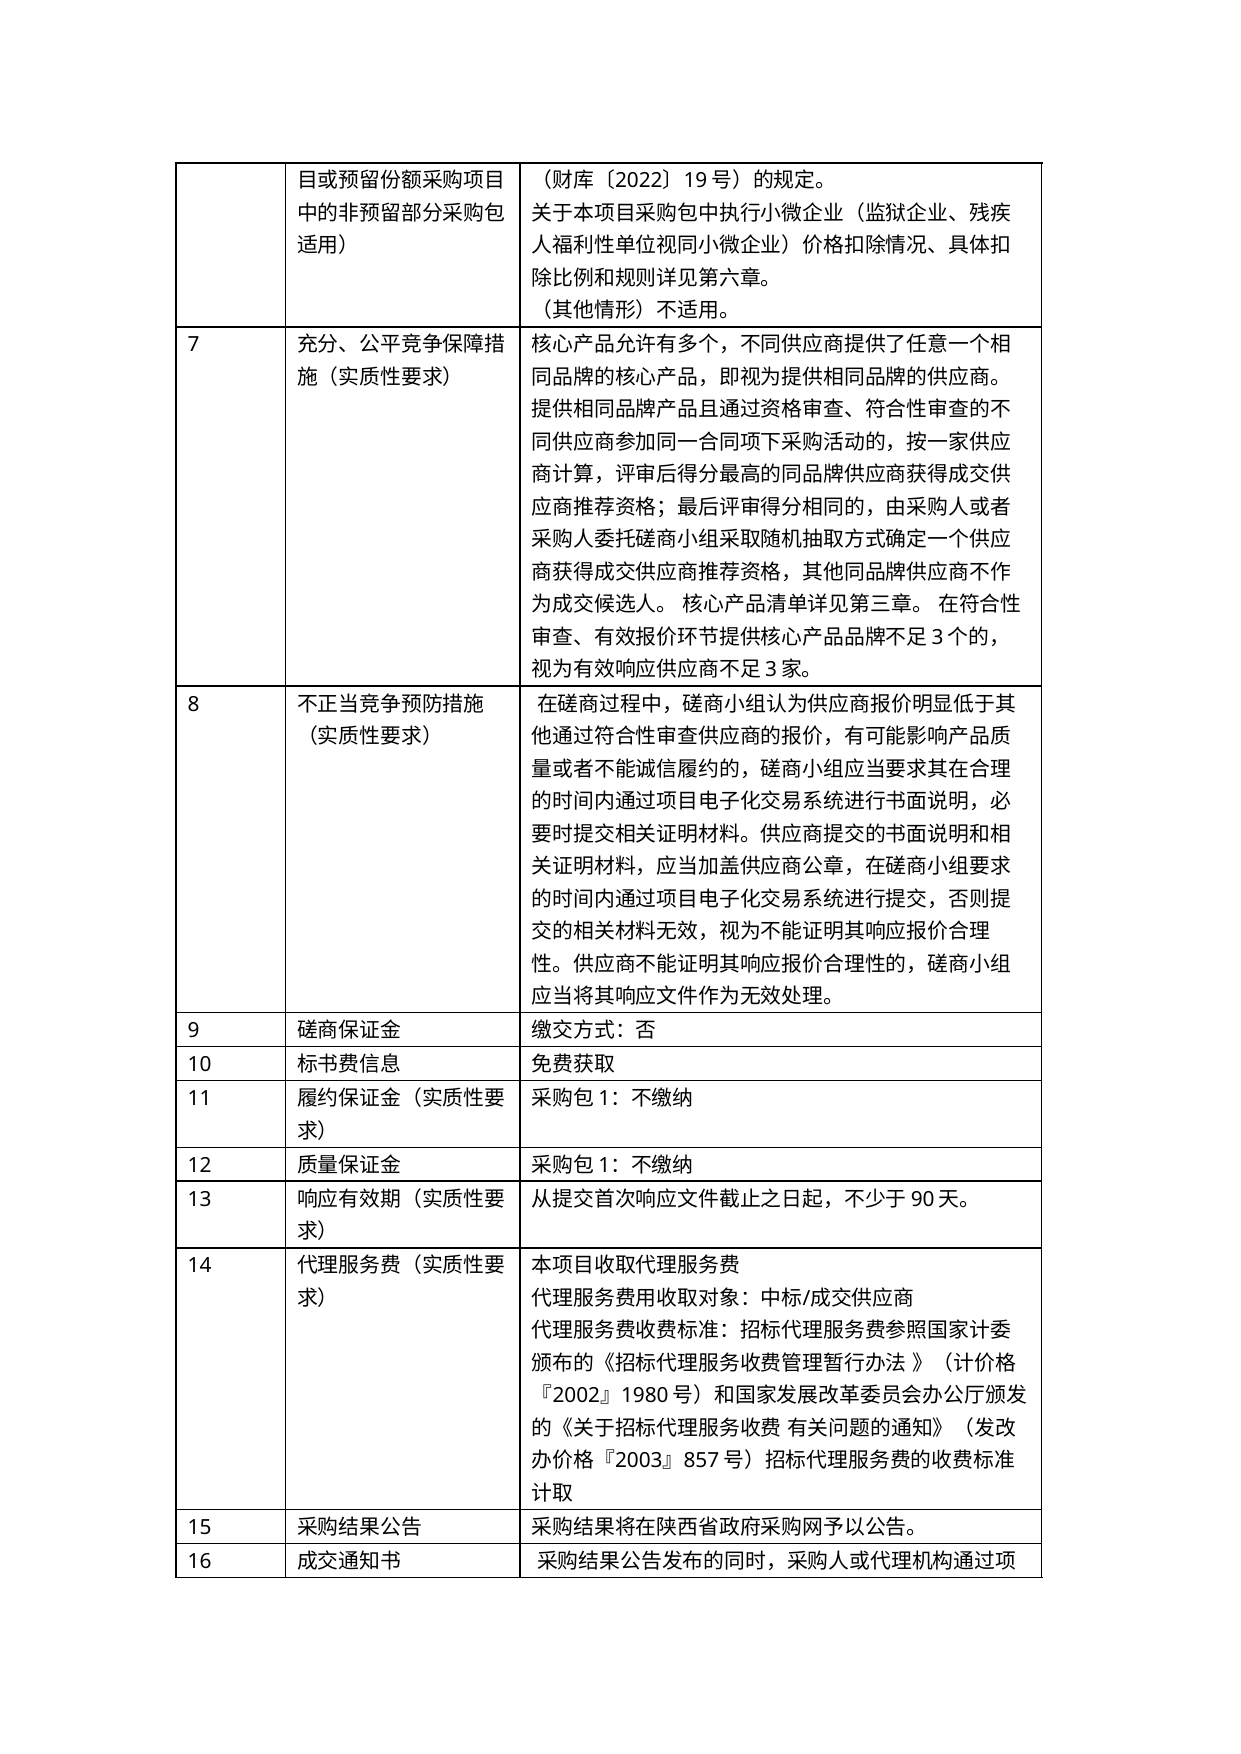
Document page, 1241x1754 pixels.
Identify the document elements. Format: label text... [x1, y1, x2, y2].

table_cell 履约保证金（实质性要求） [286, 1081, 519, 1146]
table_cell 6 [177, 164, 285, 326]
table_cell 充分、公平竞争保障措施（实质性要求） [286, 328, 519, 685]
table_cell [521, 1544, 1041, 1577]
table_cell 代理服务费（实质性要求） [286, 1249, 519, 1508]
table_cell 核心产品允许有多个，不同供应商提供了任意一个相同品牌的核心产品，即视为提供相同品牌的供应商。 提供相同品牌产品且通过资格审查、符合性审查的不同供应商参加同一合同项下采购活动的，按一家供应商计算，评审后得分最高的同品牌供应商获得成交供应商推荐资格；最后评审得分相同的，由采购人或者采购人委托磋商小组采取随机抽取方式确定一个供应商获得成交供应商推荐资格，其他同品牌供应商不作为成交候选人。 核心产品清单详见第三章。 在符合性审查、有效报价环节提供核心产品品牌不足3个的，视为有效响应供应商不足3家。 [521, 328, 1041, 685]
table_cell 13 [177, 1182, 285, 1247]
table_cell 12 [177, 1148, 285, 1180]
table_cell 8 [177, 687, 285, 1012]
table_cell 11 [177, 1081, 285, 1146]
table_cell 磋商保证金 [286, 1013, 519, 1046]
table_cell 10 [177, 1047, 285, 1080]
table_cell 成交通知书 [286, 1544, 519, 1577]
table_cell 在磋商过程中，磋商小组认为供应商报价明显低于其他通过符合性审查供应商的报价，有可能影响产品质量或者不能诚信履约的，磋商小组应当要求其在合理的时间内通过项目电子化交易系统进行书面说明，必要时提交相关证明材料。供应商提交的书面说明和相关证明材料，应当加盖供应商公章，在磋商小组要求的时间内通过项目电子化交易系统进行提交，否则提交的相关材料无效，视为不能证明其响应报价合理性。供应商不能证明其响应报价合理性的，磋商小组应当将其响应文件作为无效处理。 [521, 687, 1041, 1012]
table_cell 采购结果公告 [286, 1510, 519, 1543]
table_cell 14 [177, 1249, 285, 1508]
table_cell 采购结果将在陕西省政府采购网予以公告。 [521, 1510, 1041, 1543]
table_cell 响应有效期（实质性要求） [286, 1182, 519, 1247]
table_cell 免费获取 [521, 1047, 1041, 1080]
table_cell 质量保证金 [286, 1148, 519, 1180]
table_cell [286, 164, 519, 326]
table_cell 采购包1：不缴纳 [521, 1148, 1041, 1180]
table_cell 缴交方式：否 [521, 1013, 1041, 1046]
table_cell 从提交首次响应文件截止之日起，不少于90天。 [521, 1182, 1041, 1247]
table_cell 16 [177, 1544, 285, 1577]
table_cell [521, 164, 1041, 326]
table_cell 不正当竞争预防措施 （实质性要求） [286, 687, 519, 1012]
table_cell 7 [177, 328, 285, 685]
table_cell 9 [177, 1013, 285, 1046]
table_cell 本项目收取代理服务费 代理服务费用收取对象：中标/成交供应商 代理服务费收费标准：招标代理服务费参照国家计委颁布的《招标代理服务收费管理暂行办法 》（计价格『2002』1980号）和国家发展改革委员会办公厅颁发的《关于招标代理服务收费 有关问题的通知》（发改办价格『2003』857号）招标代理服务费的收费标准计取 [521, 1249, 1041, 1508]
table_cell 15 [177, 1510, 285, 1543]
table_cell 标书费信息 [286, 1047, 519, 1080]
table_cell 采购包1：不缴纳 [521, 1081, 1041, 1146]
